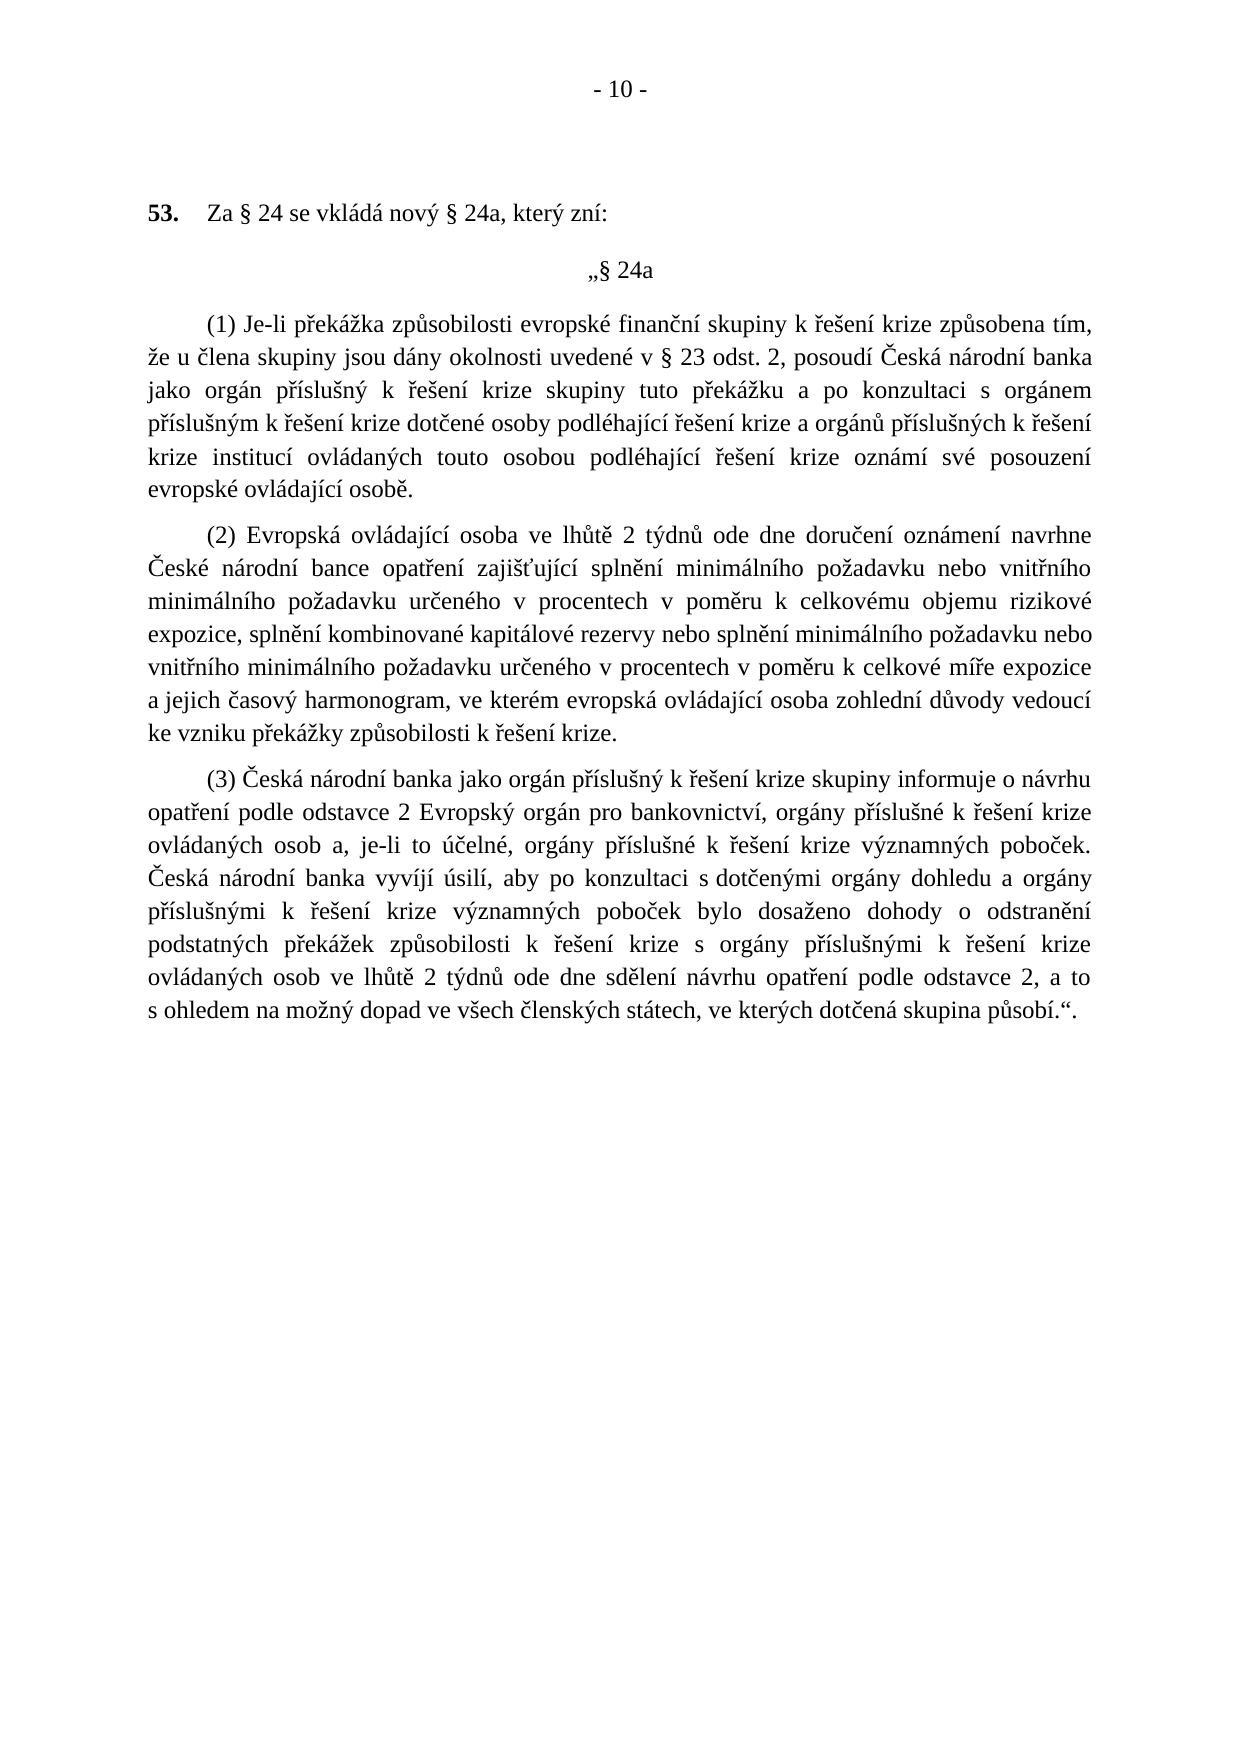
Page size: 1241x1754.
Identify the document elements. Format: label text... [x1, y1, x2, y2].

text Za § 24 se vkládá nový § 24a, který zní: [148, 198, 1093, 226]
text „§ 24a [148, 256, 1093, 284]
list (2) Evropská ovládající osoba ve lhůtě 2 týdnů ode dne doručení oznámení navrhne České národní bance opatření zajišťující splnění minimálního požadavku nebo vnitřního minimálního požadavku určeného v procentech v poměru k celkovému objemu rizikové expozice, splnění kombinované kapitálové rezervy nebo splnění minimálního požadavku nebo vnitřního minimálního požadavku určeného v procentech v poměru k celkové míře expozice a jejich časový harmonogram, ve kterém evropská ovládající osoba zohlední důvody vedoucí ke vzniku překážky způsobilosti k řešení krize. [148, 520, 1093, 747]
list (3) Česká národní banka jako orgán příslušný k řešení krize skupiny informuje o návrhu opatření podle odstavce 2 Evropský orgán pro bankovnictví, orgány příslušné k řešení krize ovládaných osob a, je-li to účelné, orgány příslušné k řešení krize významných poboček. Česká národní banka vyvíjí úsilí, aby po konzultaci s dotčenými orgány dohledu a orgány příslušnými k řešení krize významných poboček bylo dosaženo dohody o odstranění podstatných překážek způsobilosti k řešení krize s orgány příslušnými k řešení krize ovládaných osob ve lhůtě 2 týdnů ode dne sdělení návrhu opatření podle odstavce 2, a to s ohledem na možný dopad ve všech členských státech, ve kterých dotčená skupina působí.“. [148, 764, 1093, 1024]
list (1) Je-li překážka způsobilosti evropské finanční skupiny k řešení krize způsobena tím, že u člena skupiny jsou dány okolnosti uvedené v § 23 odst. 2, posoudí Česká národní banka jako orgán příslušný k řešení krize skupiny tuto překážku a po konzultaci s orgánem příslušným k řešení krize dotčené osoby podléhající řešení krize a orgánů příslušných k řešení krize institucí ovládaných touto osobou podléhající řešení krize oznámí své posouzení evropské ovládající osobě. [148, 309, 1093, 503]
